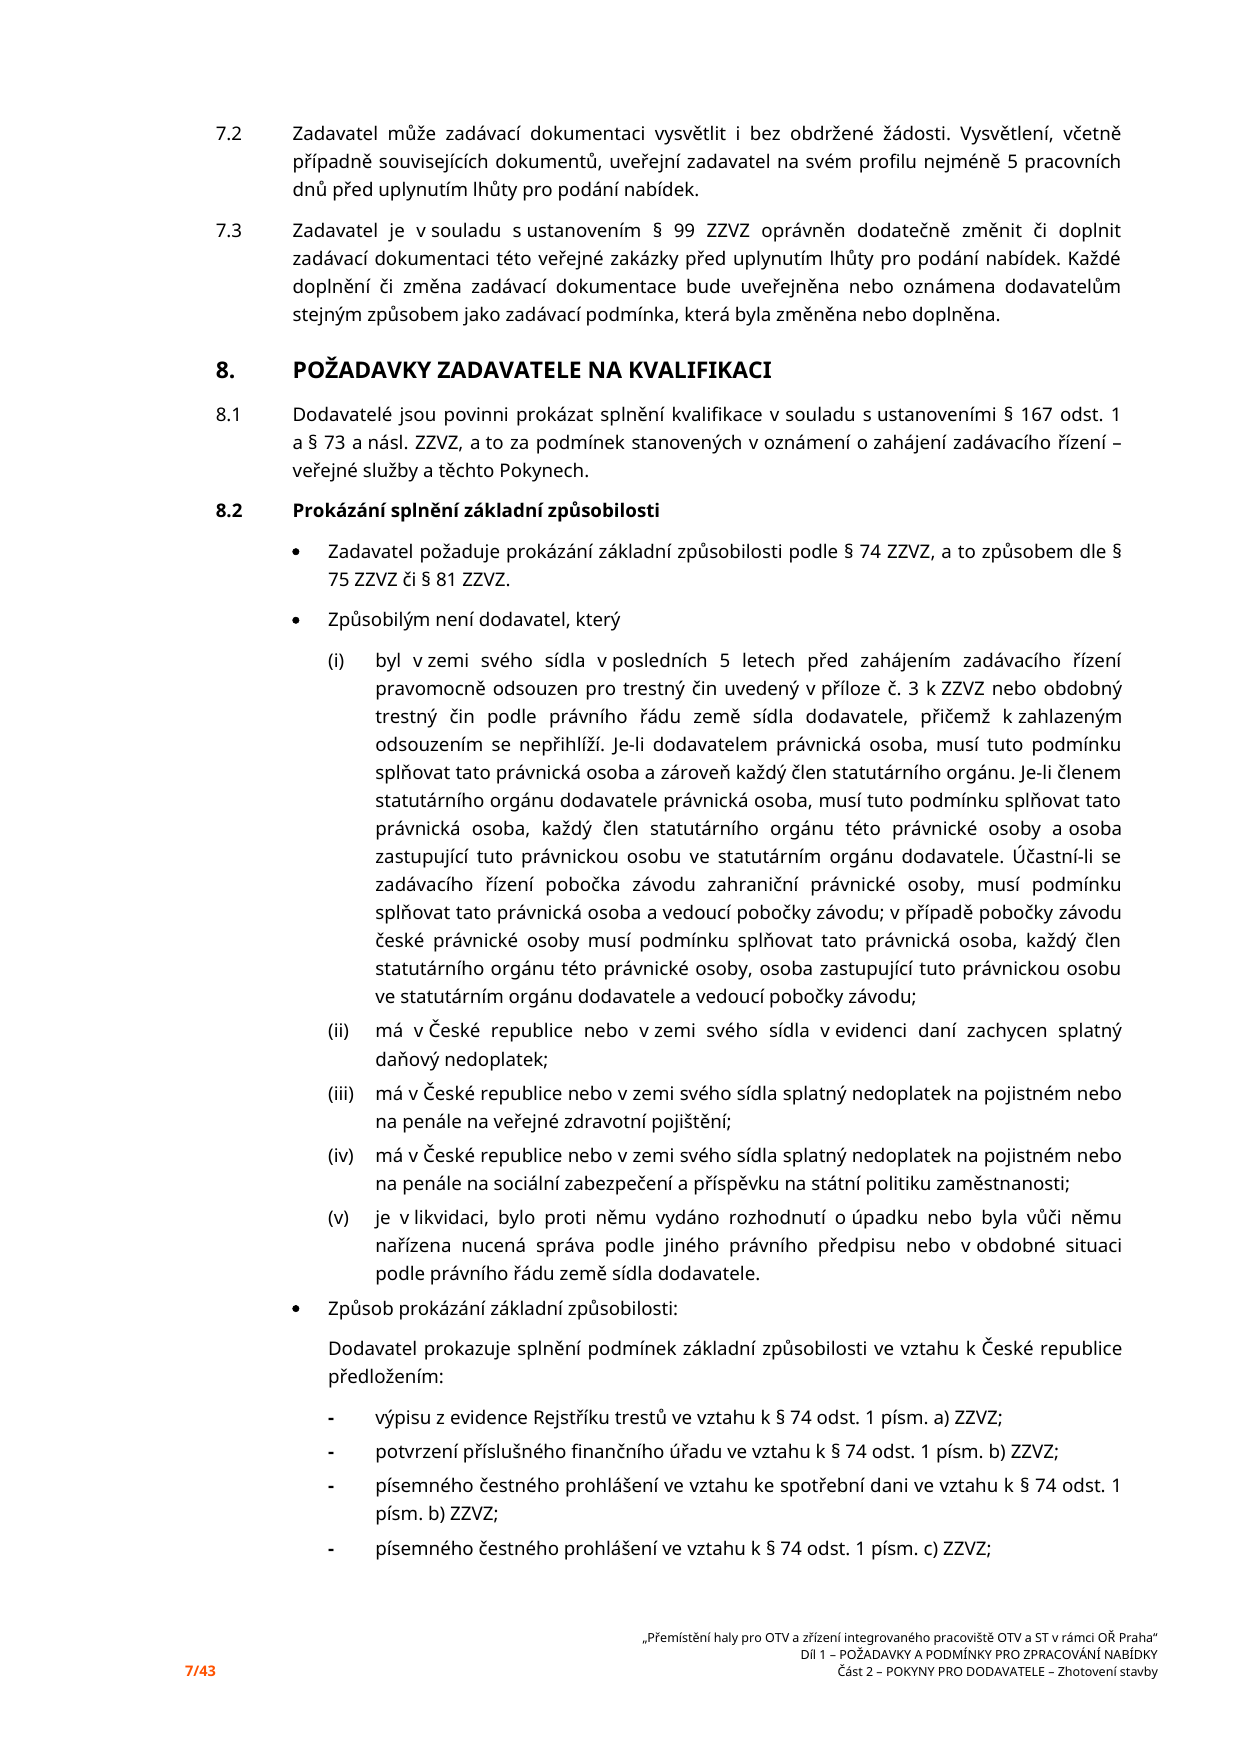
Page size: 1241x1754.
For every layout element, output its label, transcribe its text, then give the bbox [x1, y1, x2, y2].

text Zadavatel je v souladu s ustanovením § 99 ZZVZ oprávněn dodatečně změnit či doplnit zadávací dokumentaci této veřejné zakázky před uplynutím lhůty pro podání nabídek. Každé doplnění či změna zadávací dokumentace bude uveřejněna nebo oznámena dodavatelům stejným způsobem jako zadávací podmínka, která byla změněna nebo doplněna. [216, 217, 1122, 327]
text potvrzení příslušného finančního úřadu ve vztahu k § 74 odst. 1 písm. b) ZZVZ; [328, 1438, 1122, 1464]
text Zadavatel požaduje prokázání základní způsobilosti podle § 74 ZZVZ, a to způsobem dle § 75 ZZVZ či § 81 ZZVZ. [292, 538, 1122, 592]
text Dodavatelé jsou povinni prokázat splnění kvalifikace v souladu s ustanoveními § 167 odst. 1 a § 73 a násl. ZZVZ, a to za podmínek stanovených v oznámení o zahájení zadávacího řízení – veřejné služby a těchto Pokynech. [216, 401, 1122, 483]
text výpisu z evidence Rejstříku trestů ve vztahu k § 74 odst. 1 písm. a) ZZVZ; [328, 1404, 1122, 1429]
text Zadavatel může zadávací dokumentaci vysvětlit i bez obdržené žádosti. Vysvětlení, včetně případně souvisejících dokumentů, uveřejní zadavatel na svém profilu nejméně 5 pracovních dnů před uplynutím lhůty pro podání nabídek. [216, 121, 1122, 202]
text Prokázání splnění základní způsobilosti [216, 498, 1122, 523]
text byl v zemi svého sídla v posledních 5 letech před zahájením zadávacího řízení pravomocně odsouzen pro trestný čin uvedený v příloze č. 3 k ZZVZ nebo obdobný trestný čin podle právního řádu země sídla dodavatele, přičemž k zahlazeným odsouzením se nepřihlíží. Je-li dodavatelem právnická osoba, musí tuto podmínku splňovat tato právnická osoba a zároveň každý člen statutárního orgánu. Je-li členem statutárního orgánu dodavatele právnická osoba, musí tuto podmínku splňovat tato právnická osoba, každý člen statutárního orgánu této právnické osoby a osoba zastupující tuto právnickou osobu ve statutárním orgánu dodavatele. Účastní-li se zadávacího řízení pobočka závodu zahraniční právnické osoby, musí podmínku splňovat tato právnická osoba a vedoucí pobočky závodu; v případě pobočky závodu české právnické osoby musí podmínku splňovat tato právnická osoba, každý člen statutárního orgánu této právnické osoby, osoba zastupující tuto právnickou osobu ve statutárním orgánu dodavatele a vedoucí pobočky závodu; [328, 647, 1122, 1009]
text POŽADAVKY ZADAVATELE NA KVALIFIKACI [216, 354, 1122, 386]
text má v České republice nebo v zemi svého sídla splatný nedoplatek na pojistném nebo na penále na sociální zabezpečení a příspěvku na státní politiku zaměstnanosti; [328, 1142, 1122, 1196]
text má v České republice nebo v zemi svého sídla splatný nedoplatek na pojistném nebo na penále na veřejné zdravotní pojištění; [328, 1080, 1122, 1134]
text Způsobilým není dodavatel, který [292, 607, 1122, 632]
text je v likvidaci, bylo proti němu vydáno rozhodnutí o úpadku nebo byla vůči němu nařízena nucená správa podle jiného právního předpisu nebo v obdobné situaci podle právního řádu země sídla dodavatele. [328, 1205, 1122, 1286]
text písemného čestného prohlášení ve vztahu k § 74 odst. 1 písm. c) ZZVZ; [328, 1535, 1122, 1560]
text Způsob prokázání základní způsobilosti: [292, 1295, 1122, 1321]
text má v České republice nebo v zemi svého sídla v evidenci daní zachycen splatný daňový nedoplatek; [328, 1018, 1122, 1071]
text písemného čestného prohlášení ve vztahu ke spotřební dani ve vztahu k § 74 odst. 1 písm. b) ZZVZ; [328, 1473, 1122, 1526]
text Dodavatel prokazuje splnění podmínek základní způsobilosti ve vztahu k České republice předložením: [328, 1336, 1122, 1389]
